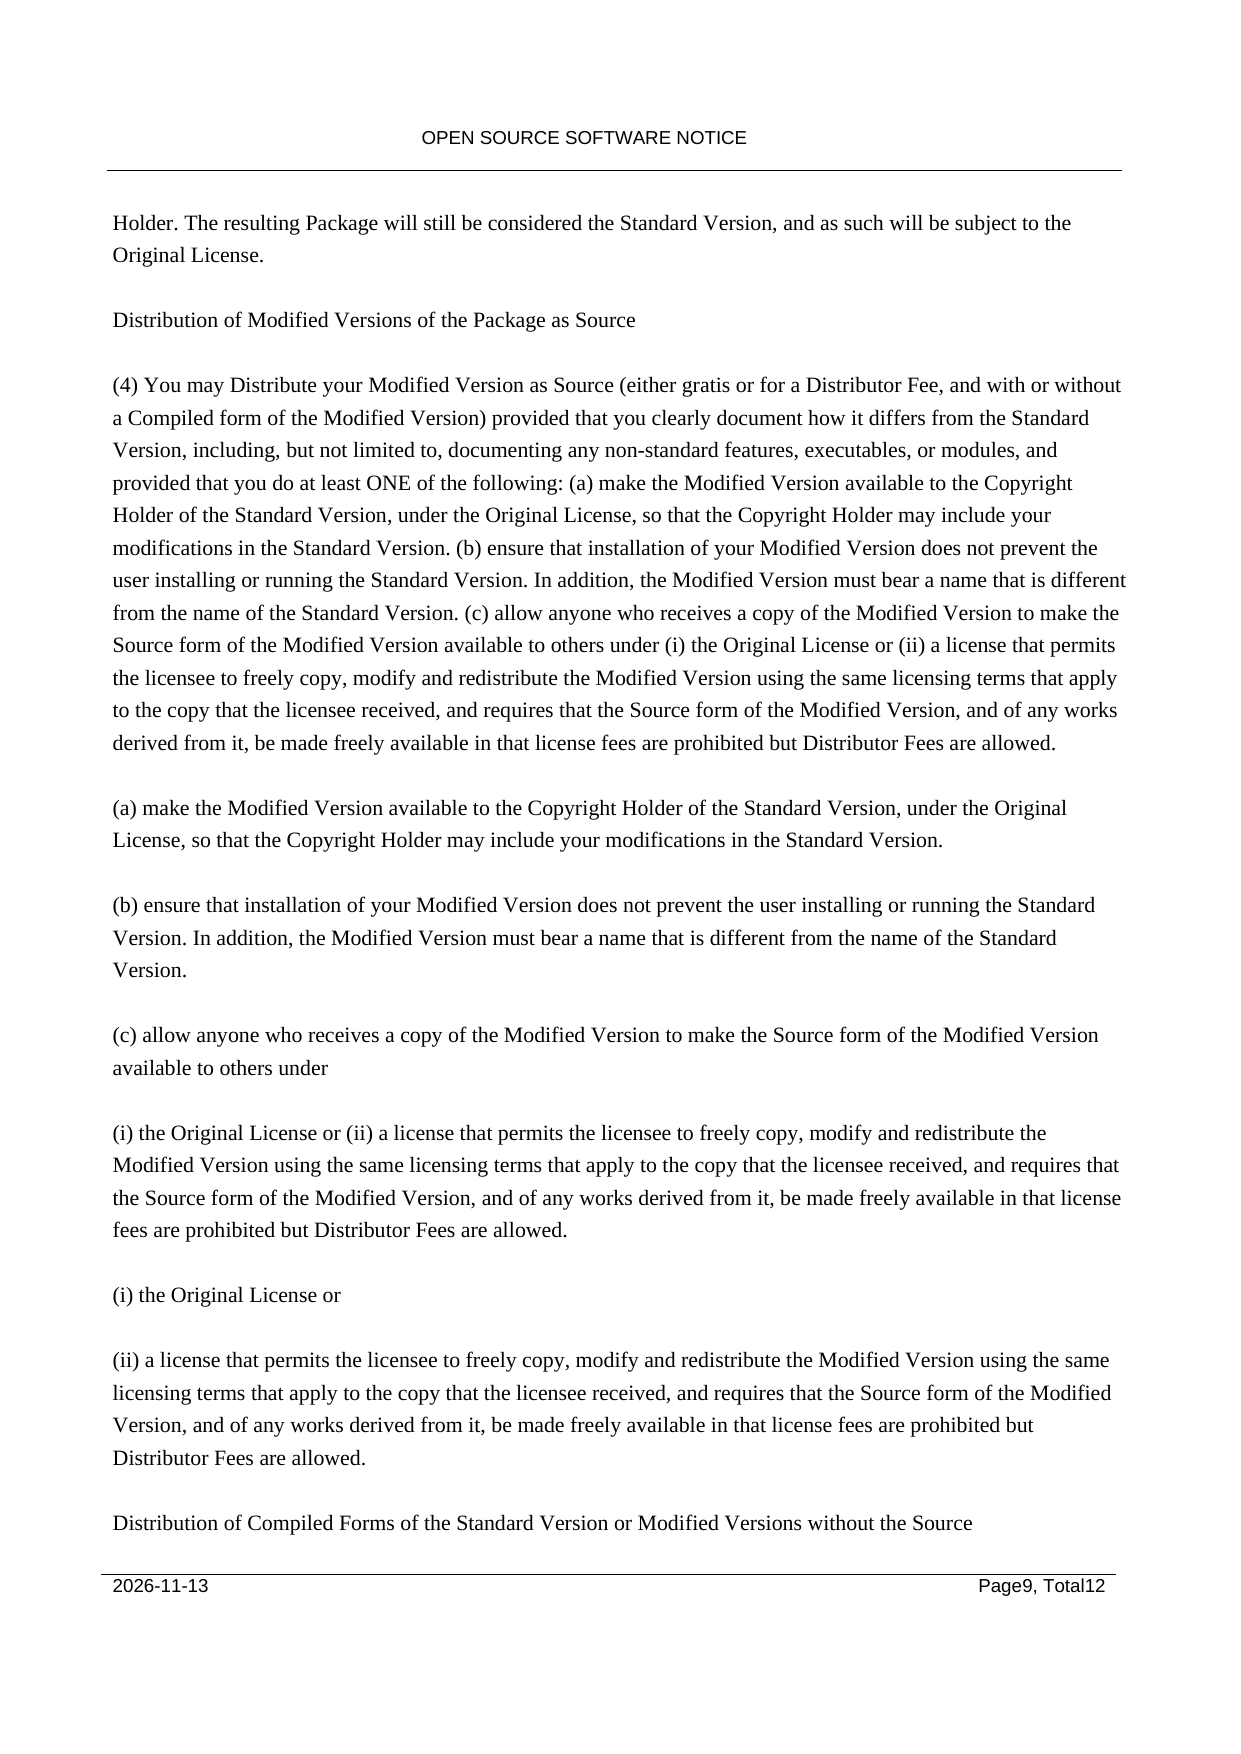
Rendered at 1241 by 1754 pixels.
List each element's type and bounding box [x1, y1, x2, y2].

text [112, 206, 1128, 1539]
